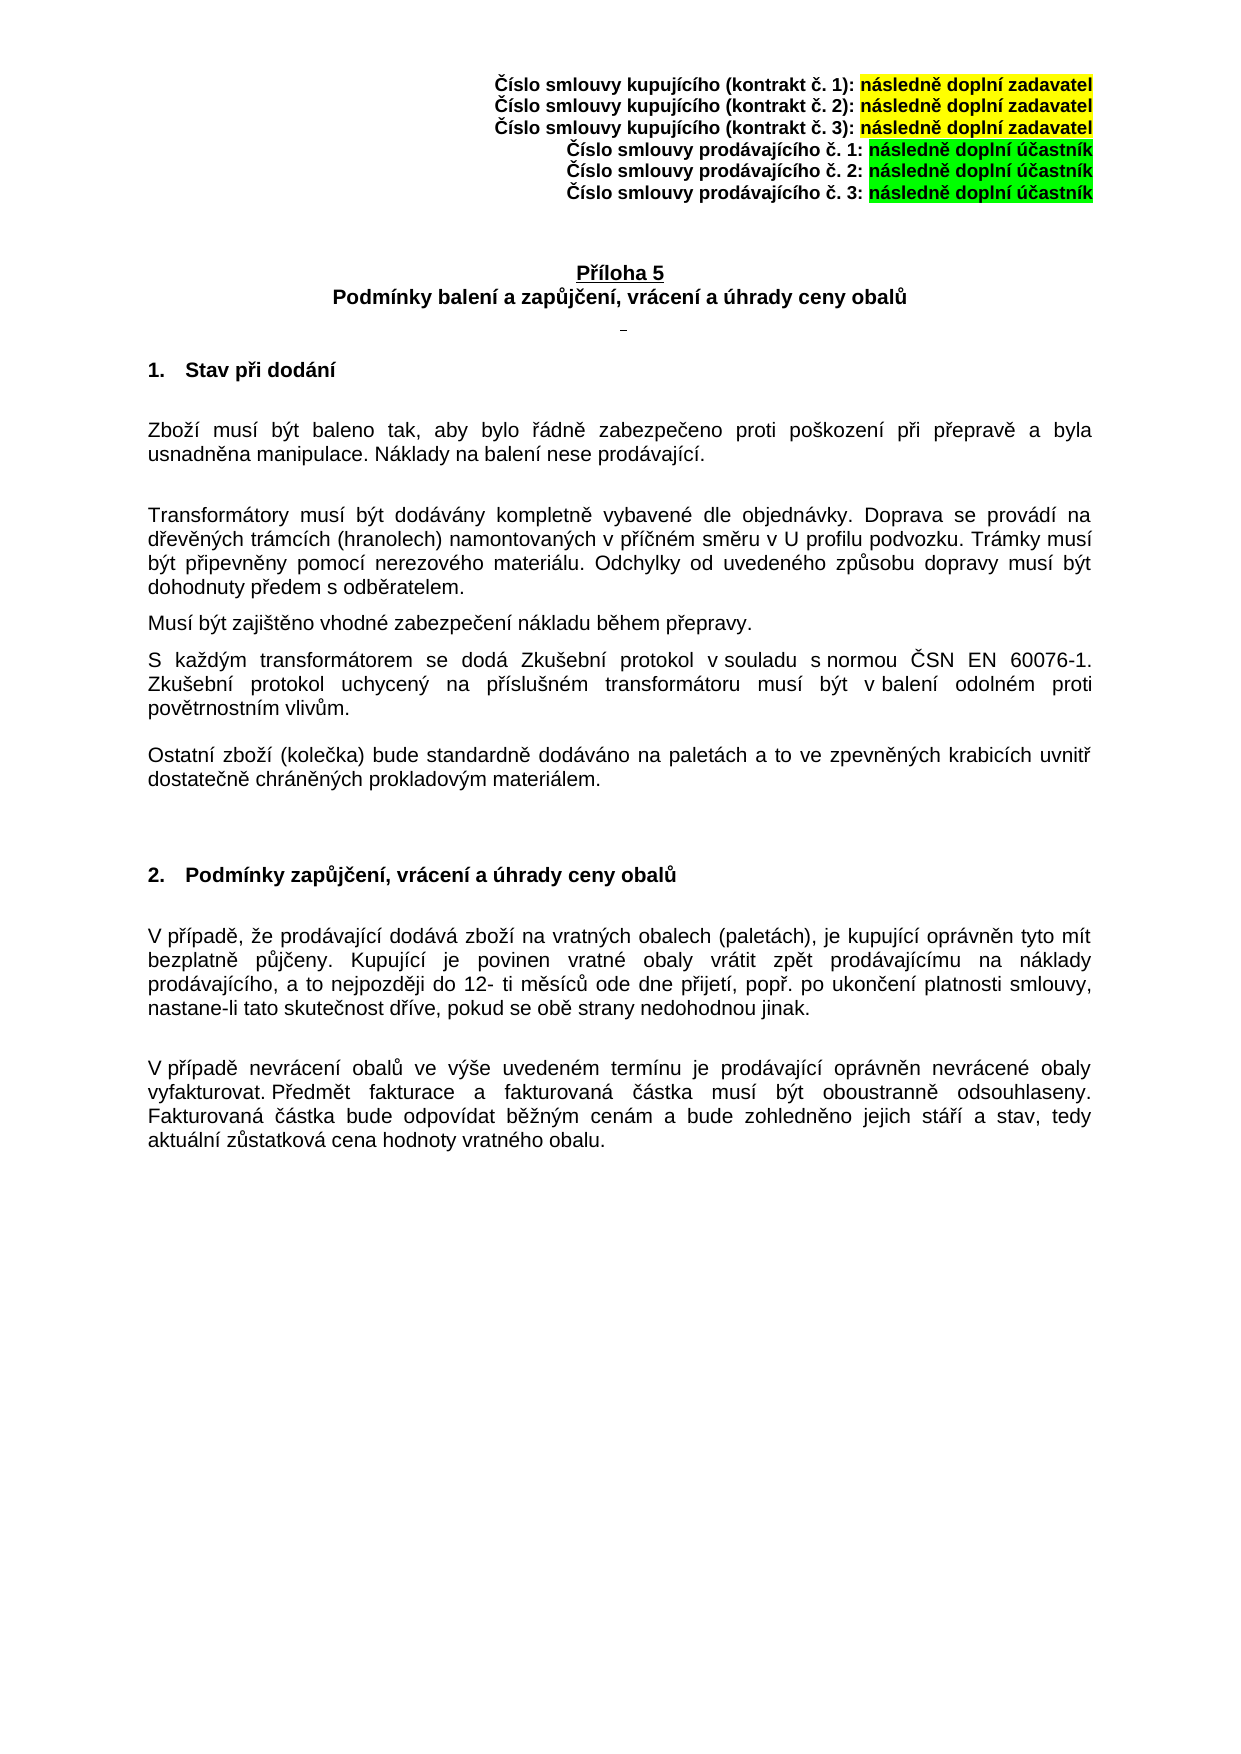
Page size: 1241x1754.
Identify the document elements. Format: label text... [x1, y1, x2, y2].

text V případě, že prodávající dodává zboží na vratných obalech (paletách), je kupující oprávněn tyto mít bezplatně půjčeny. Kupující je povinen vratné obaly vrátit zpět prodávajícímu na náklady prodávajícího, a to nejpozději do 12- ti měsíců ode dne přijetí, popř. po ukončení platnosti smlouvy, nastane-li tato skutečnost dříve, pokud se obě strany nedohodnou jinak. [148, 923, 1093, 1019]
text S každým transformátorem se dodá Zkušební protokol v souladu s normou ČSN EN 60076-1. Zkušební protokol uchycený na příslušném transformátoru musí být v balení odolném proti povětrnostním vlivům. [148, 647, 1093, 719]
text Příloha 5 [148, 261, 1093, 285]
text Musí být zajištěno vhodné zabezpečení nákladu během přepravy. [148, 611, 1093, 635]
text V případě nevrácení obalů ve výše uvedeném termínu je prodávající oprávněn nevrácené obaly vyfakturovat. Předmět fakturace a fakturovaná částka musí být oboustranně odsouhlaseny. Fakturovaná částka bude odpovídat běžným cenám a bude zohledněno jejich stáří a stav, tedy aktuální zůstatková cena hodnoty vratného obalu. [148, 1056, 1093, 1152]
text Zboží musí být baleno tak, aby bylo řádně zabezpečeno proti poškození při přepravě a byla usnadněna manipulace. Náklady na balení nese prodávající. [148, 418, 1093, 466]
text Transformátory musí být dodávány kompletně vybavené dle objednávky. Doprava se provádí na dřevěných trámcích (hranolech) namontovaných v příčném směru v U profilu podvozku. Trámky musí být připevněny pomocí nerezového materiálu. Odchylky od uvedeného způsobu dopravy musí být dohodnuty předem s odběratelem. [148, 503, 1093, 598]
text Podmínky balení a zapůjčení, vrácení a úhrady ceny obalů [148, 285, 1093, 309]
list Podmínky zapůjčení, vrácení a úhrady ceny obalů [148, 863, 1095, 887]
text Ostatní zboží (kolečka) bude standardně dodáváno na paletách a to ve zpevněných krabicích uvnitř dostatečně chráněných prokladovým materiálem. [148, 743, 1093, 791]
subtitle Stav při dodání [148, 358, 1095, 382]
